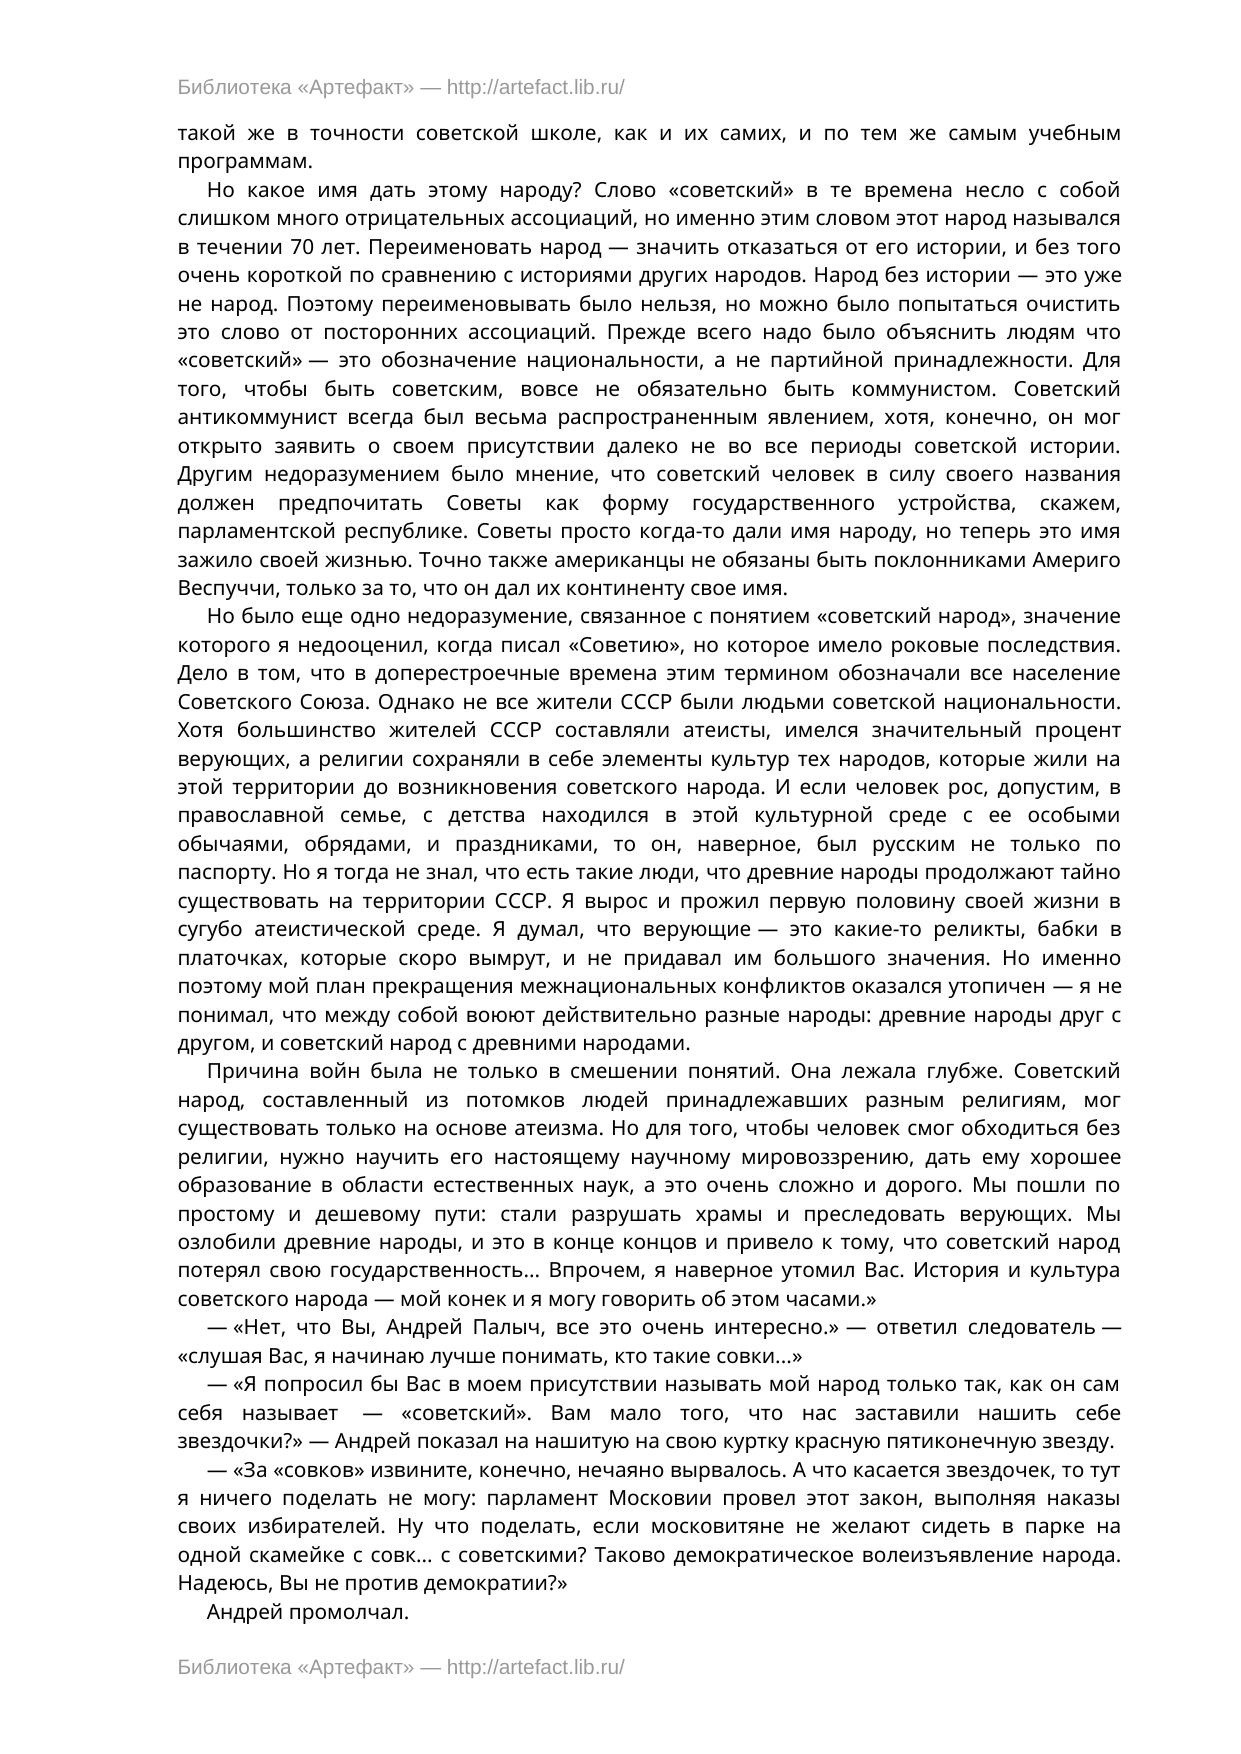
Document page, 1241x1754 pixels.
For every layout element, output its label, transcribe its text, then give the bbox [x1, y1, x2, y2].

text Андрей промолчал. [177, 1597, 1122, 1625]
text — «За «совков» извините, конечно, нечаяно вырвалось. А что касается звездочек, то тут я ничего поделать не могу: парламент Московии провел этот закон, выполняя наказы своих избирателей. Ну что поделать, если московитяне не желают сидеть в парке на одной скамейке с совк... с советскими? Таково демократическое волеизъявление народа. Надеюсь, Вы не против демократии?» [177, 1455, 1122, 1597]
text Но какое имя дать этому народу? Слово «советский» в те времена несло с собой слишком много отрицательных ассоциаций, но именно этим словом этот народ назывался в течении 70 лет. Переименовать народ — значить отказаться от его истории, и без того очень короткой по сравнению с историями других народов. Народ без истории — это уже не народ. Поэтому переименовывать было нельзя, но можно было попытаться очистить это слово от посторонних ассоциаций. Прежде всего надо было объяснить людям что «советский» — это обозначение национальности, а не партийной принадлежности. Для того, чтобы быть советским, вовсе не обязательно быть коммунистом. Советский антикоммунист всегда был весьма распространенным явлением, хотя, конечно, он мог открыто заявить о своем присутствии далеко не во все периоды советской истории. Другим недоразумением было мнение, что советский человек в силу своего названия должен предпочитать Советы как форму государственного устройства, скажем, парламентской республике. Советы просто когда-то дали имя народу, но теперь это имя зажило своей жизнью. Точно также американцы не обязаны быть поклонниками Америго Веспуччи, только за то, что он дал их континенту свое имя. [177, 175, 1122, 602]
text — «Нет, что Вы, Андрей Палыч, все это очень интересно.» — ответил следователь — «слушая Вас, я начинаю лучше понимать, кто такие совки...» [177, 1312, 1122, 1369]
text Причина войн была не только в смешении понятий. Она лежала глубже. Советский народ, составленный из потомков людей принадлежавших разным религиям, мог существовать только на основе атеизма. Но для того, чтобы человек смог обходиться без религии, нужно научить его настоящему научному мировоззрению, дать ему хорошее образование в области естественных наук, а это очень сложно и дорого. Мы пошли по простому и дешевому пути: стали разрушать храмы и преследовать верующих. Мы озлобили древние народы, и это в конце концов и привело к тому, что советский народ потерял свою государственность... Впрочем, я наверное утомил Вас. История и культура советского народа — мой конек и я могу говорить об этом часами.» [177, 1057, 1122, 1312]
text Но было еще одно недоразумение, связанное с понятием «советский народ», значение которого я недооценил, когда писал «Советию», но которое имело роковые последствия. Дело в том, что в доперестроечные времена этим термином обозначали все население Советского Союза. Однако не все жители СССР были людьми советской национальности. Хотя большинство жителей СССР составляли атеисты, имелся значительный процент верующих, а религии сохраняли в себе элементы культур тех народов, которые жили на этой территории до возникновения советского народа. И если человек рос, допустим, в православной семье, с детства находился в этой культурной среде с ее особыми обычаями, обрядами, и праздниками, то он, наверное, был русским не только по паспорту. Но я тогда не знал, что есть такие люди, что древние народы продолжают тайно существовать на территории СССР. Я вырос и прожил первую половину своей жизни в сугубо атеистической среде. Я думал, что верующие — это какие-то реликты, бабки в платочках, которые скоро вымрут, и не придавал им большого значения. Но именно поэтому мой план прекращения межнациональных конфликтов оказался утопичен — я не понимал, что между собой воюют действительно разные народы: древние народы друг с другом, и советский народ с древними народами. [177, 602, 1122, 1057]
text — «Я попросил бы Вас в моем присутствии называть мой народ только так, как он сам себя называет — «советский». Вам мало того, что нас заставили нашить себе звездочки?» — Андрей показал на нашитую на свою куртку красную пятиконечную звезду. [177, 1369, 1122, 1455]
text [177, 118, 1122, 175]
